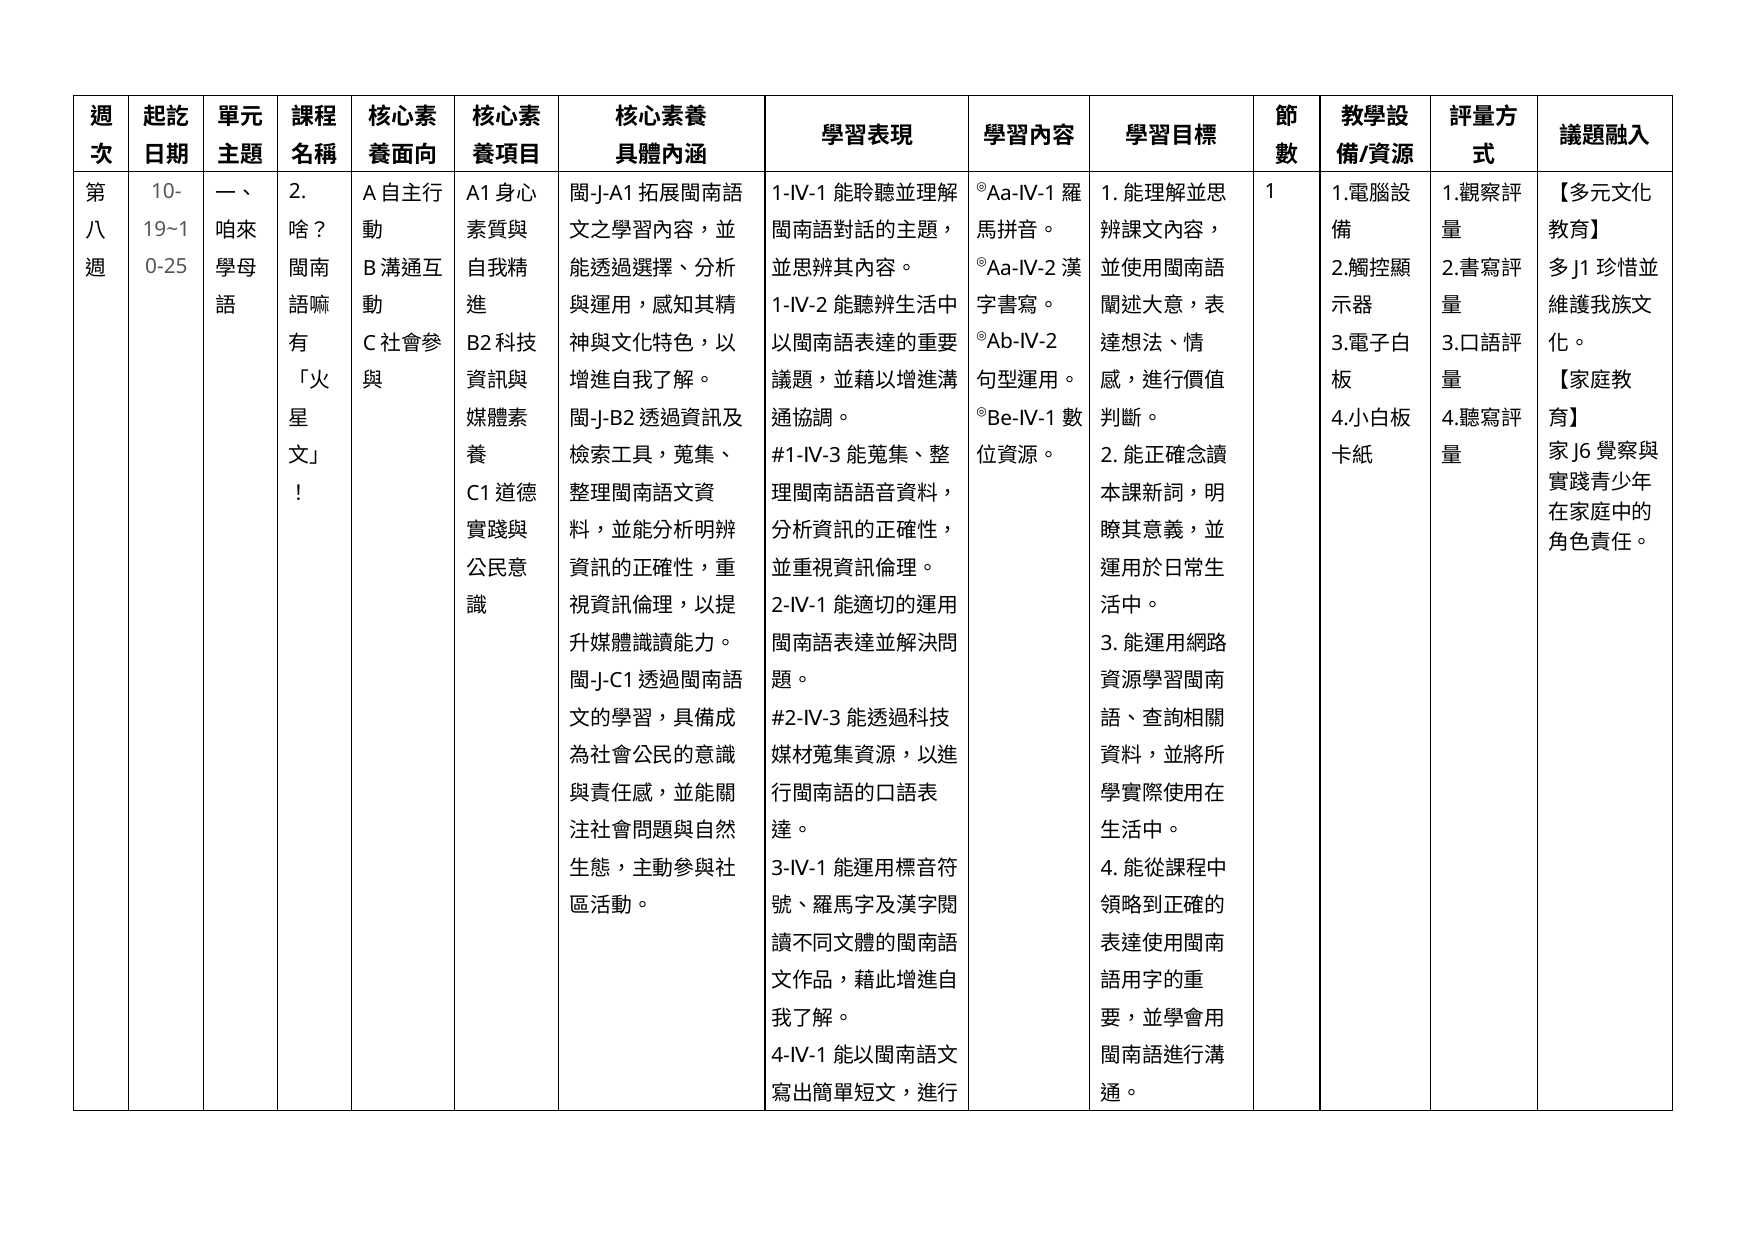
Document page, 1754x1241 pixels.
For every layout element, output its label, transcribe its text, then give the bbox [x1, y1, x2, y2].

table_header 評量方式 [1431, 96, 1537, 171]
table_cell 10-19~10-25 [129, 172, 203, 1110]
table_header 課程名稱 [278, 96, 351, 171]
table_header 教學設備/資源 [1321, 96, 1430, 171]
table_cell 1.觀察評量 2.書寫評量 3.口語評量 4.聽寫評量 [1431, 172, 1537, 1110]
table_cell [559, 172, 764, 1110]
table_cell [1090, 172, 1253, 1110]
table_header 議題融入 [1538, 96, 1672, 171]
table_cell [1538, 172, 1672, 1110]
table_header 節數 [1254, 96, 1319, 171]
table_header 核心素養面向 [352, 96, 454, 171]
table_cell A1身心素質與自我精進 B2科技資訊與媒體素養 C1道德實踐與公民意識 [455, 172, 558, 1110]
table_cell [969, 172, 1089, 1110]
table_cell 一、咱來學母語 [204, 172, 277, 1110]
table_header 核心素養 具體內涵 [559, 96, 764, 171]
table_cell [766, 172, 968, 1110]
table_cell 1 [1254, 172, 1319, 1110]
table_cell A自主行動 B溝通互動 C社會參與 [352, 172, 454, 1110]
table_header 核心素養項目 [455, 96, 558, 171]
table_cell 1.電腦設備 2.觸控顯示器 3.電子白板 4.小白板卡紙 [1321, 172, 1430, 1110]
table_header 起訖日期 [129, 96, 203, 171]
table_header 單元主題 [204, 96, 277, 171]
table_cell 第八週 [74, 172, 128, 1110]
table_header 學習表現 [766, 96, 968, 171]
table_header 學習內容 [969, 96, 1089, 171]
table_cell 2.啥？閩南語嘛有「火星文」！ [278, 172, 351, 1110]
table_header 學習目標 [1090, 96, 1253, 171]
table_header 週次 [74, 96, 128, 171]
